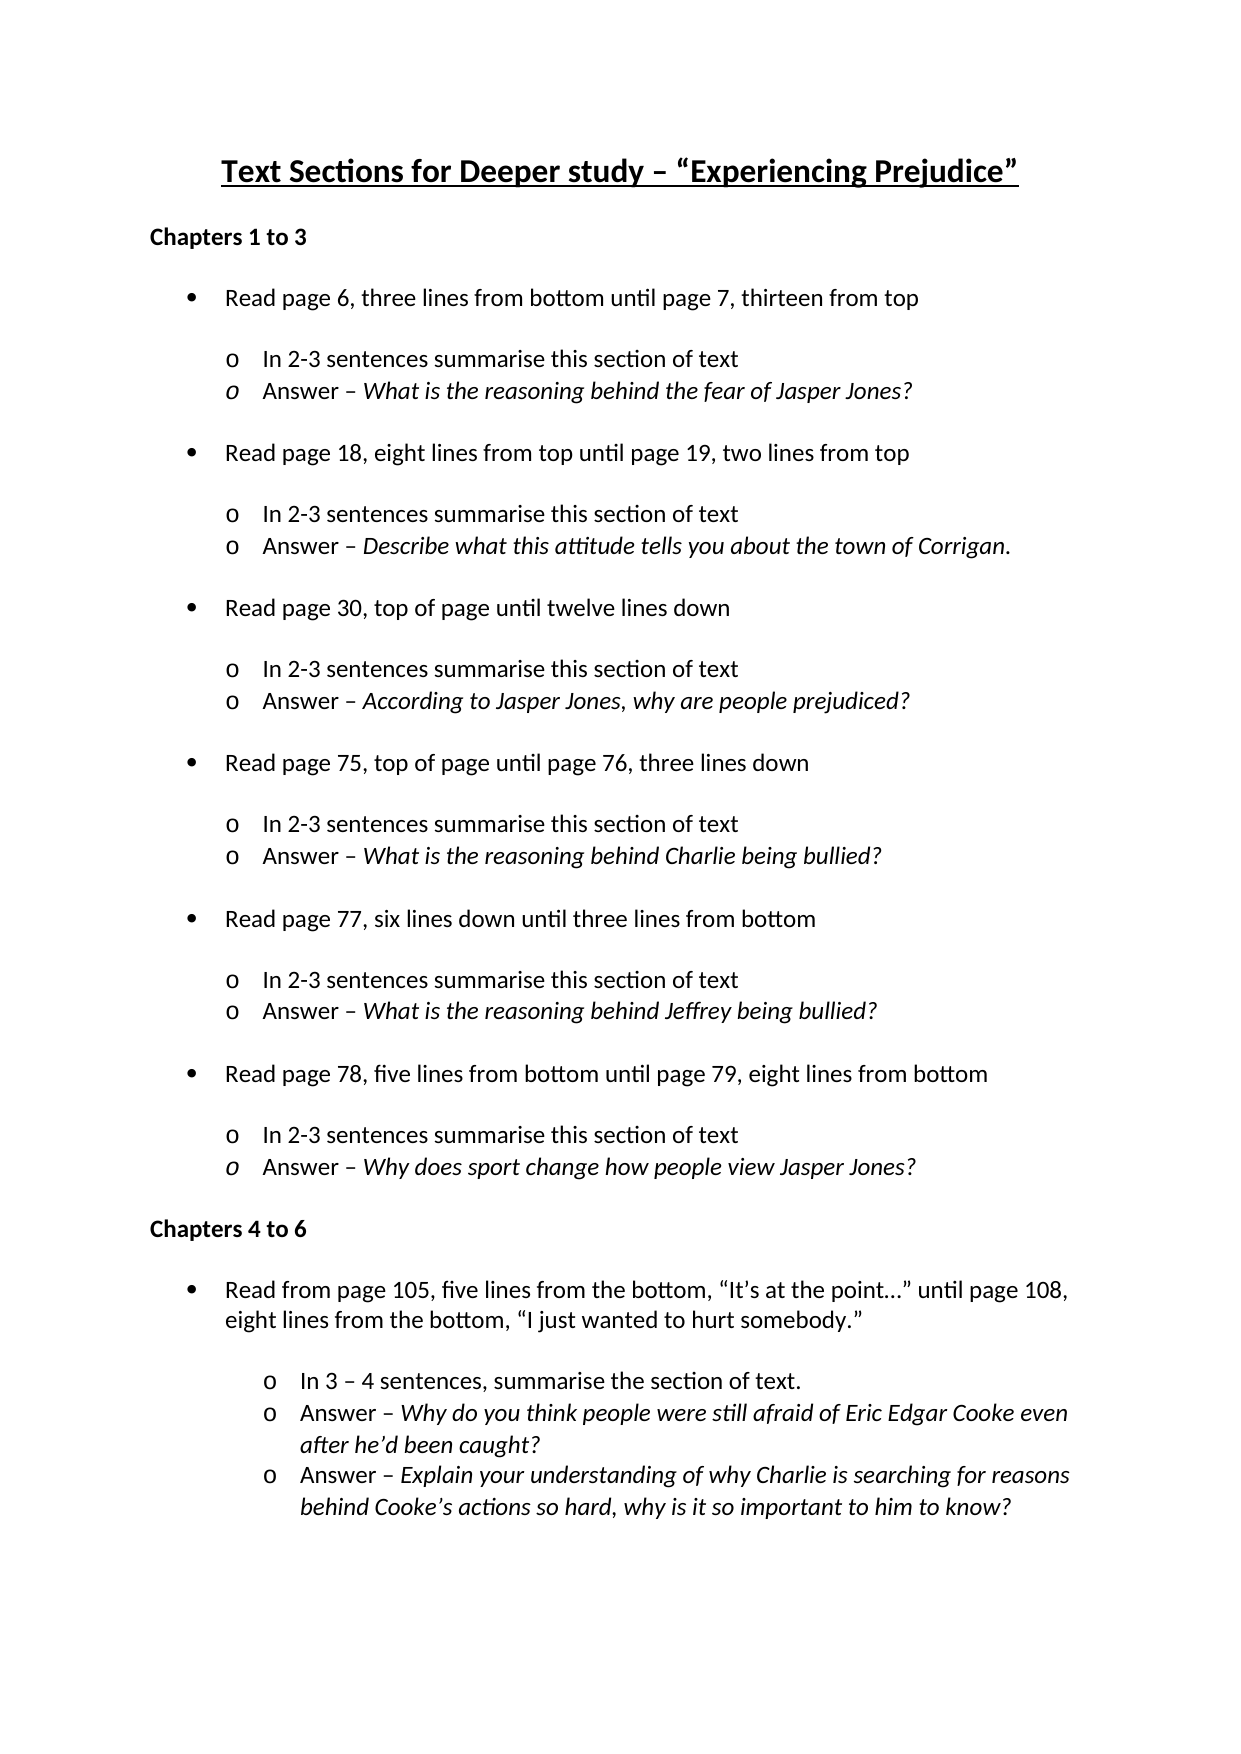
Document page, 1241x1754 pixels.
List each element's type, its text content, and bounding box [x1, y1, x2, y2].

list Read page 78, five lines from bottom until page 79, eight lines from bottom [187, 1058, 1090, 1088]
list Read from page 105, five lines from the bottom, “It’s at the point…” until page 108, eight lines from the bottom, “I just wanted to hurt somebody.” [187, 1274, 1090, 1335]
list Answer – What is the reasoning behind the fear of Jasper Jones? [225, 375, 1090, 407]
list Read page 18, eight lines from top until page 19, two lines from top [187, 437, 1090, 468]
list Read page 75, top of page until page 76, three lines down [187, 748, 1090, 778]
text Text Sections for Deeper study – “Experiencing Prejudice” [150, 150, 1090, 191]
list Answer – What is the reasoning behind Charlie being bullied? [225, 840, 1090, 872]
list In 2-3 sentences summarise this section of text [225, 653, 1090, 685]
list Answer – What is the reasoning behind Jeffrey being bullied? [225, 996, 1090, 1027]
list In 3 – 4 sentences, summarise the section of text. [262, 1366, 1090, 1397]
list Read page 30, top of page until twelve lines down [187, 592, 1090, 623]
list In 2-3 sentences summarise this section of text [225, 343, 1090, 375]
list Answer – Explain your understanding of why Charlie is searching for reasons behind Cooke’s actions so hard, why is it so important to him to know? [262, 1459, 1090, 1522]
list Answer – Why do you think people were still afraid of Eric Edgar Cooke even after he’d been caught? [262, 1397, 1090, 1459]
list In 2-3 sentences summarise this section of text [225, 964, 1090, 996]
text Chapters 4 to 6 [150, 1213, 1090, 1243]
list In 2-3 sentences summarise this section of text [225, 809, 1090, 840]
list Answer – Describe what this attitude tells you about the town of Corrigan. [225, 530, 1090, 562]
list Answer – Why does sport change how people view Jasper Jones? [225, 1151, 1090, 1182]
list In 2-3 sentences summarise this section of text [225, 498, 1090, 530]
list In 2-3 sentences summarise this section of text [225, 1119, 1090, 1151]
list Answer – According to Jasper Jones, why are people prejudiced? [225, 685, 1090, 717]
text Chapters 1 to 3 [150, 221, 1090, 252]
list Read page 77, six lines down until three lines from bottom [187, 903, 1090, 933]
list Read page 6, three lines from bottom until page 7, thirteen from top [187, 282, 1090, 313]
